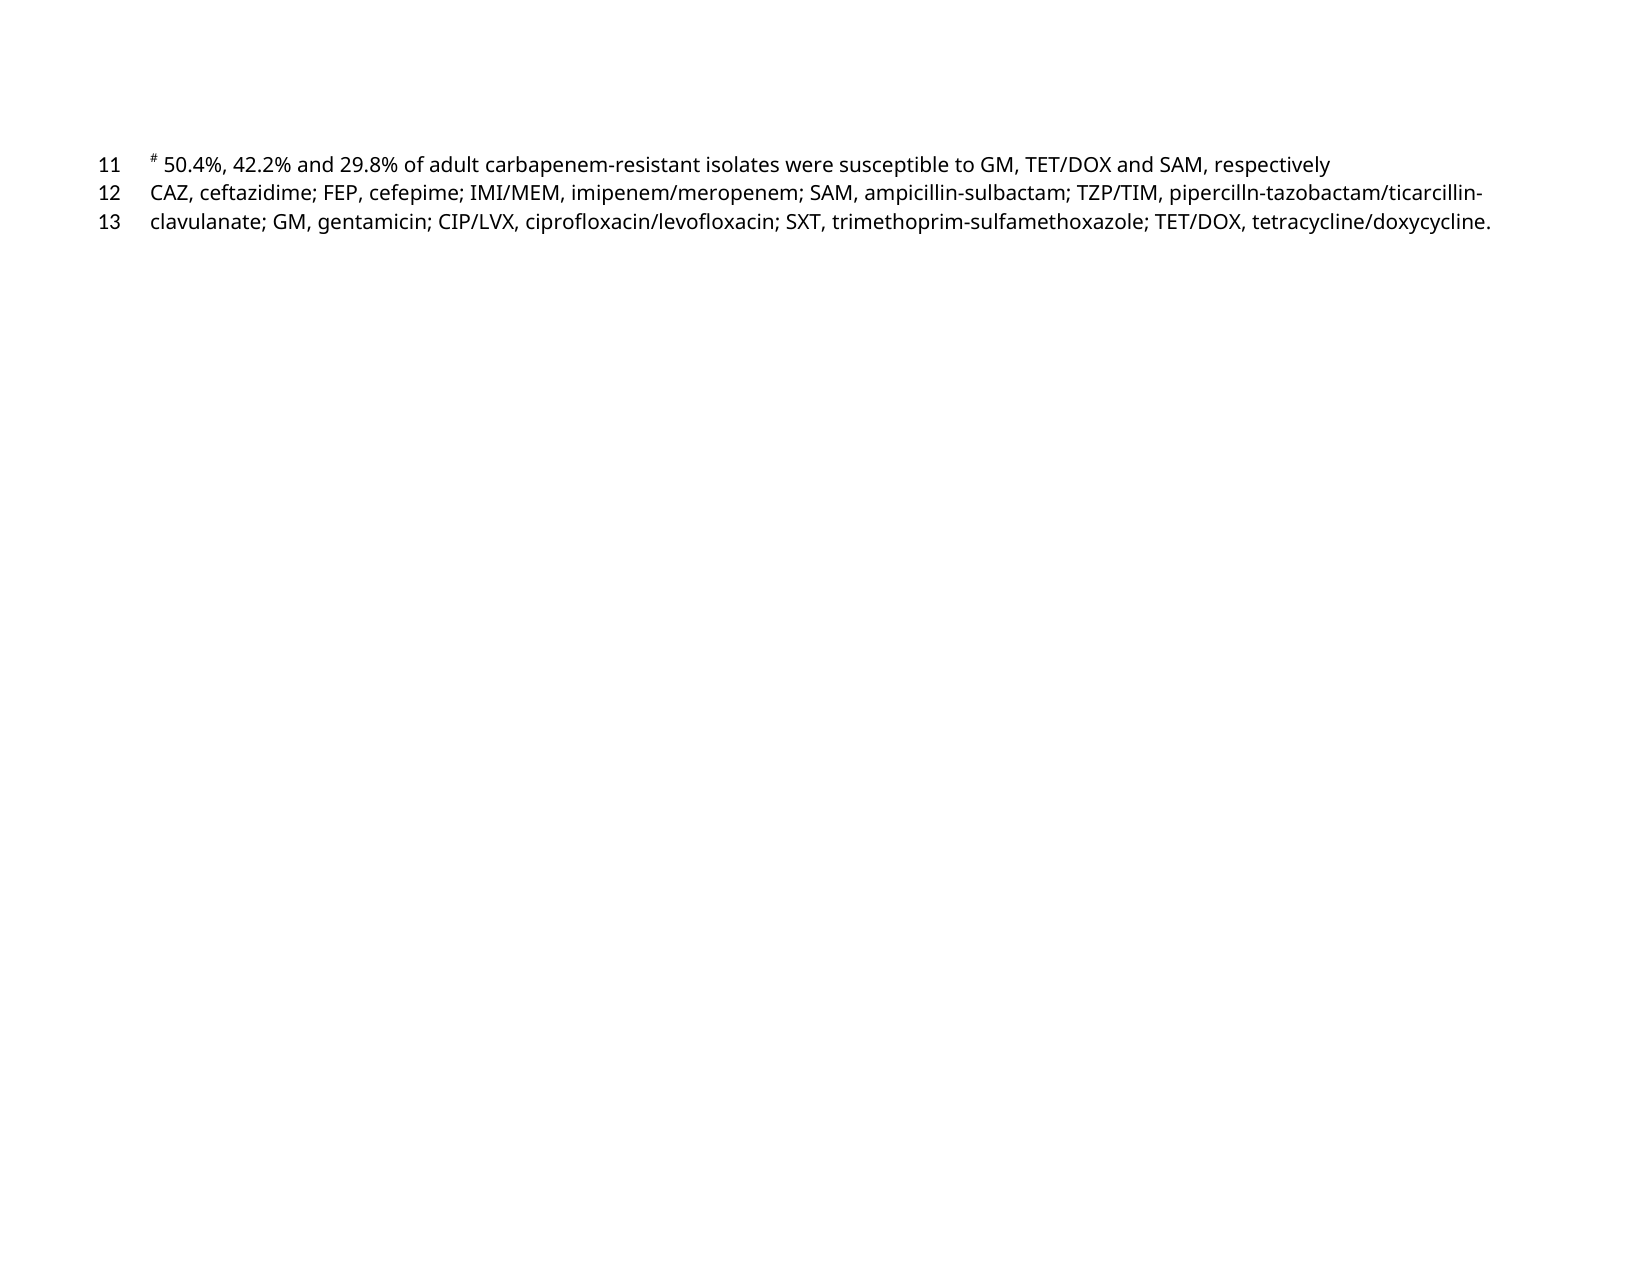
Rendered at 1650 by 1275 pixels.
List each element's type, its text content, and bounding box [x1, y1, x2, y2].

text CAZ, ceftazidime; FEP, cefepime; IMI/MEM, imipenem/meropenem; SAM, ampicillin-sulbactam; TZP/TIM, pipercilln-tazobactam/ticarcillin-clavulanate; GM, gentamicin; CIP/LVX, ciprofloxacin/levofloxacin; SXT, trimethoprim-sulfamethoxazole; TET/DOX, tetracycline/doxycycline. [150, 178, 1500, 235]
text # 50.4%, 42.2% and 29.8% of adult carbapenem-resistant isolates were susceptible to GM, TET/DOX and SAM, respectively [150, 150, 1500, 178]
